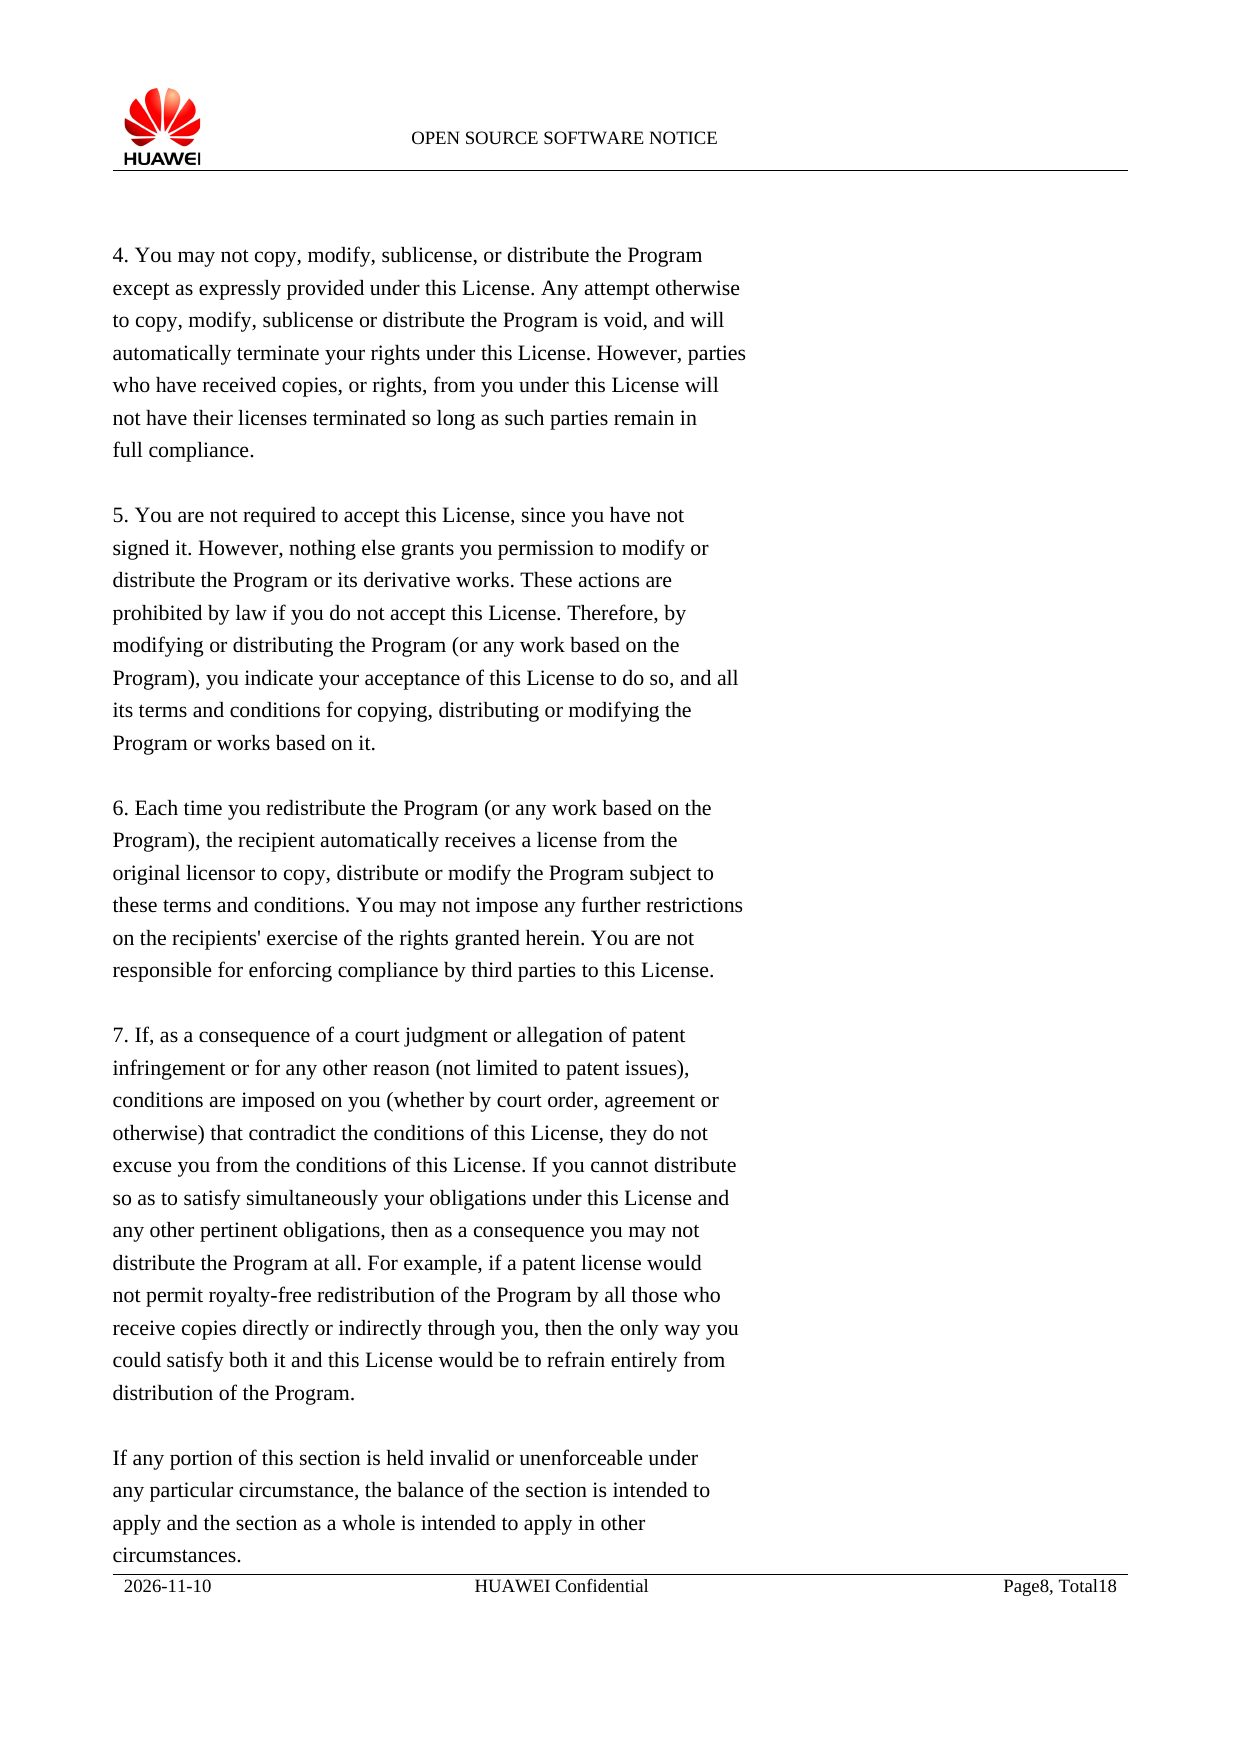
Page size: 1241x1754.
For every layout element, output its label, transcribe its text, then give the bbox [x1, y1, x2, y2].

picture [124, 88, 201, 165]
